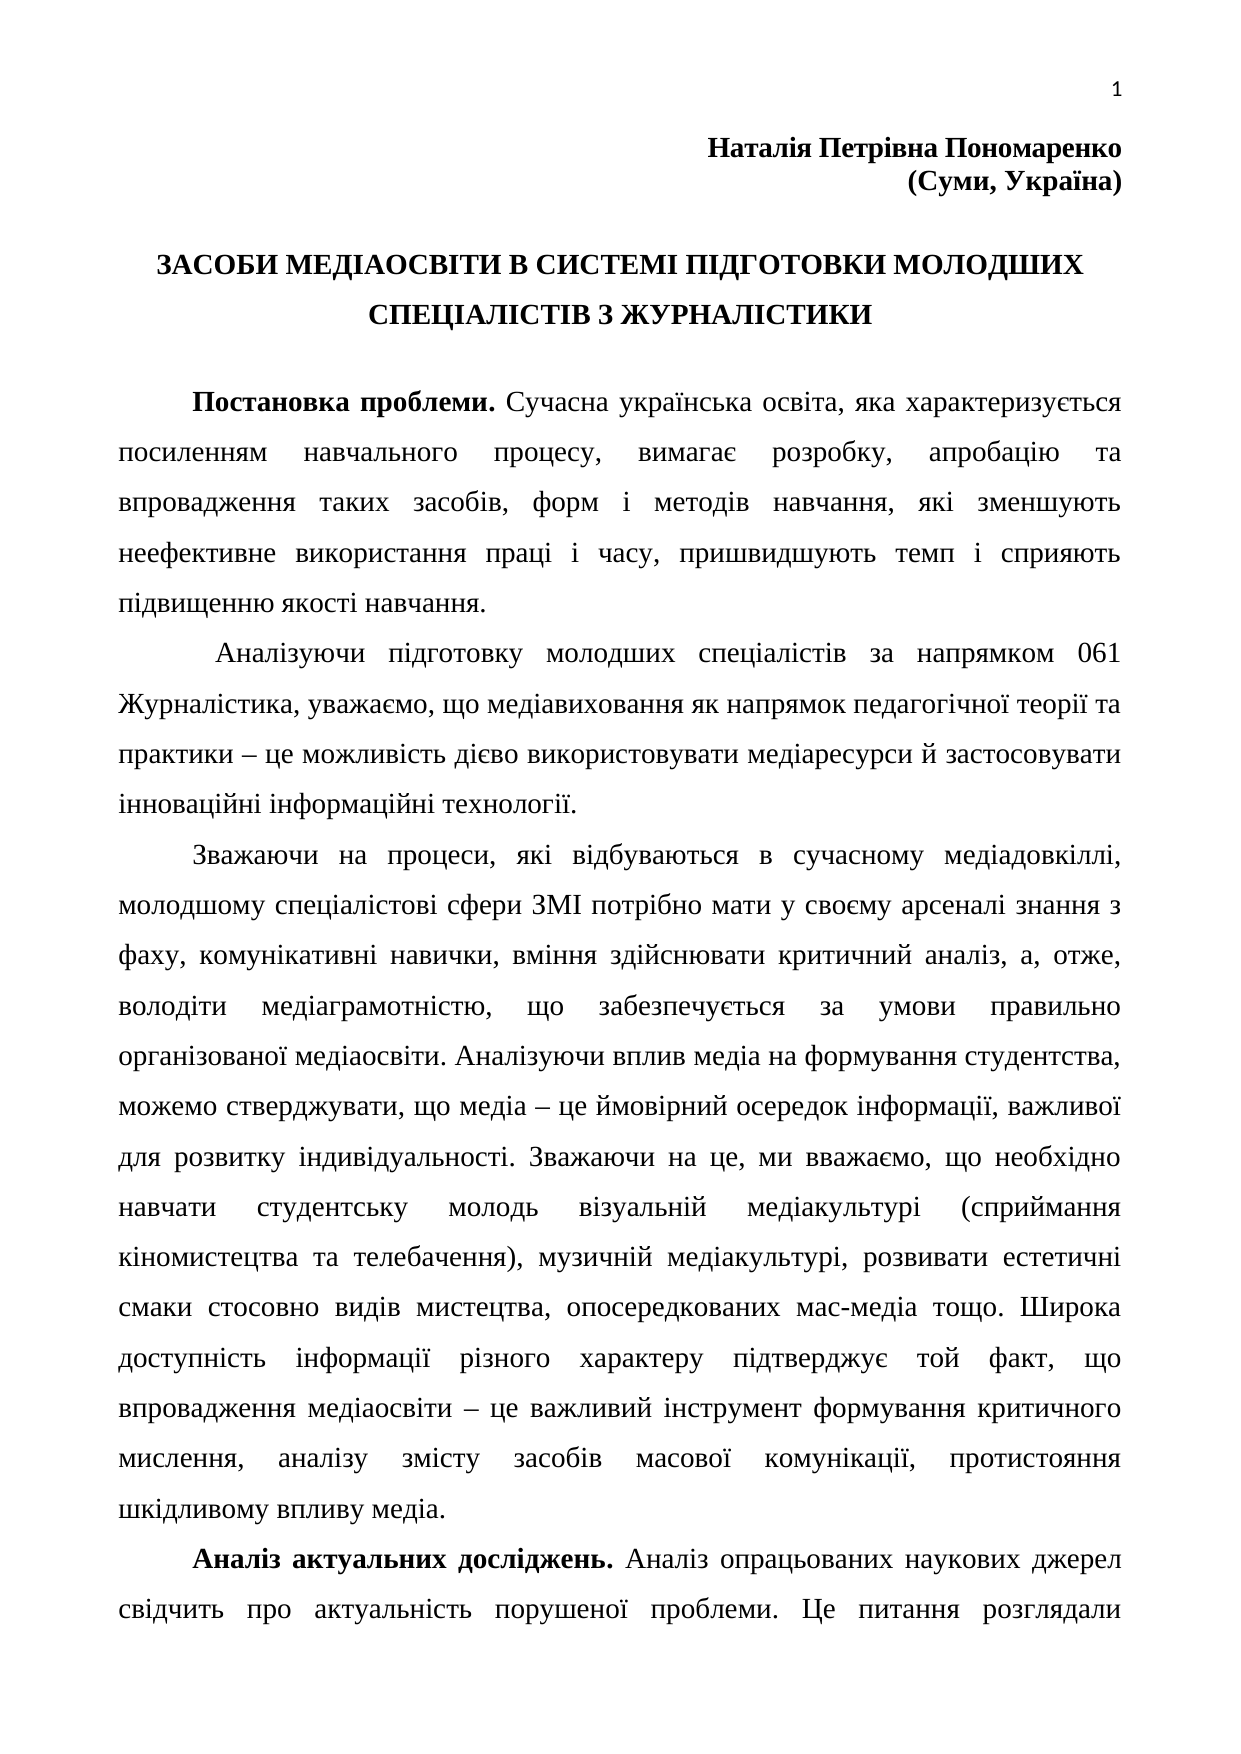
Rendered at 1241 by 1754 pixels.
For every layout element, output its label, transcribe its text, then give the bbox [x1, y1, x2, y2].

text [118, 1541, 1122, 1625]
text Постановка проблеми. Сучасна українська освіта, яка характеризується посиленням навчального процесу, вимагає розробку, апробацію та впровадження таких засобів, форм і методів навчання, які зменшують неефективне використання праці і часу, пришвидшують темп і сприяють підвищенню якості навчання. [118, 384, 1122, 619]
text Наталія Петрівна Пономаренко [118, 130, 1122, 163]
text ЗАСОБИ МЕДІАОСВІТИ В СИСТЕМІ ПІДГОТОВКИ МОЛОДШИХ СПЕЦІАЛІСТІВ З ЖУРНАЛІСТИКИ [118, 247, 1122, 331]
text Аналізуючи підготовку молодших спеціалістів за напрямком 061 Журналістика, уважаємо, що медіавиховання як напрямок педагогічної теорії та практики – це можливість дієво використовувати медіаресурси й застосовувати інноваційні інформаційні технології. [118, 636, 1122, 820]
text (Суми, Україна) [118, 163, 1122, 197]
text Зважаючи на процеси, які відбуваються в сучасному медіадовкіллі, молодшому спеціалістові сфери ЗМІ потрібно мати у своєму арсеналі знання з фаху, комунікативні навички, вміння здійснювати критичний аналіз, а, отже, володіти медіаграмотністю, що забезпечується за умови правильно організованої медіаосвіти. Аналізуючи вплив медіа на формування студентства, можемо стверджувати, що медіа – це ймовірний осередок інформації, важливої для розвитку індивідуальності. Зважаючи на це, ми вважаємо, що необхідно навчати студентську молодь візуальній медіакультурі (сприймання кіномистецтва та телебачення), музичній медіакультурі, розвивати естетичні смаки стосовно видів мистецтва, опосередкованих мас-медіа тощо. Широка доступність інформації різного характеру підтверджує той факт, що впровадження медіаосвіти – це важливий інструмент формування критичного мислення, аналізу змісту засобів масової комунікації, протистояння шкідливому впливу медіа. [118, 837, 1122, 1524]
